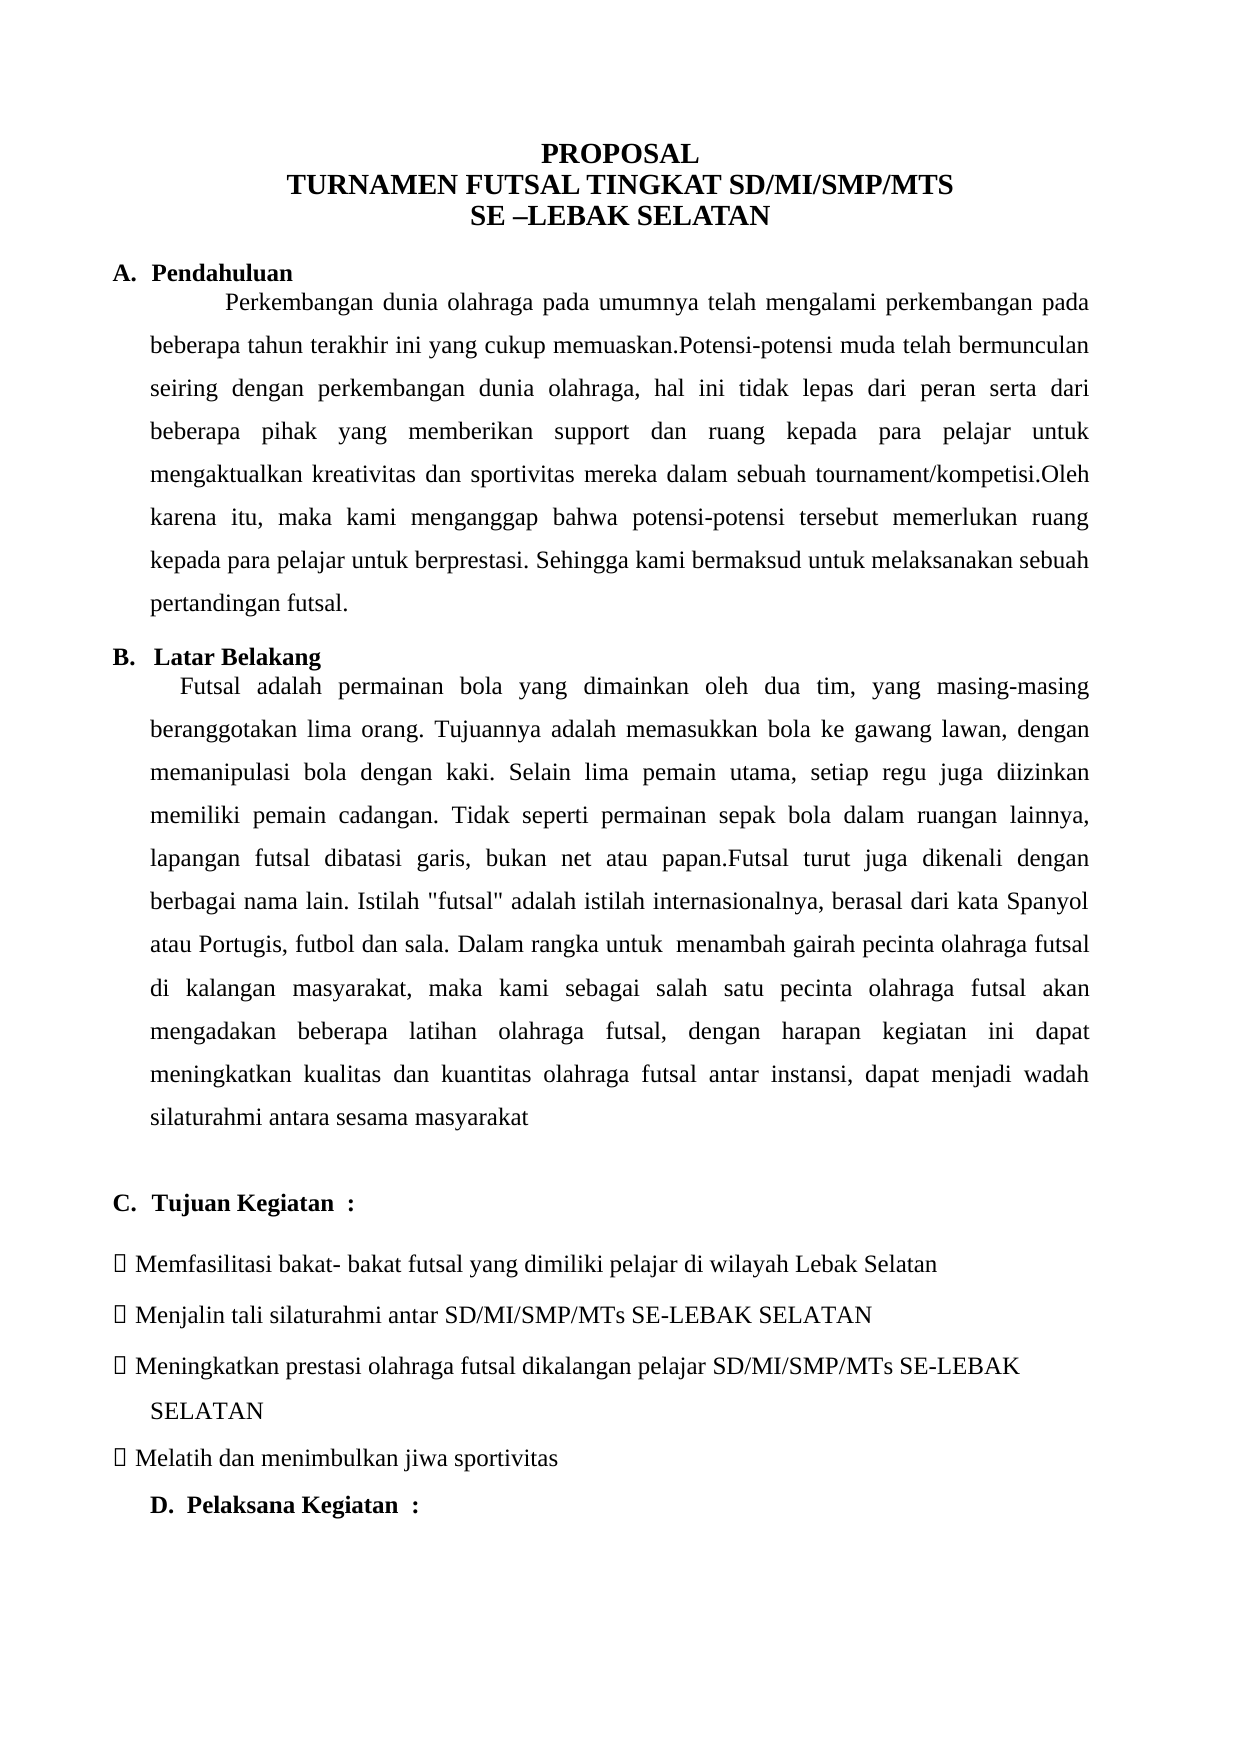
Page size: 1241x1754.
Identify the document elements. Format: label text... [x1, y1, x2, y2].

text B. Latar Belakang [112, 642, 1090, 671]
text A. Pendahuluan [112, 258, 1090, 287]
text PROPOSAL [150, 150, 1090, 167]
text Futsal adalah permainan bola yang dimainkan oleh dua tim, yang masing-masing beranggotakan lima orang. Tujuannya adalah memasukkan bola ke gawang lawan, dengan memanipulasi bola dengan kaki. Selain lima pemain utama, setiap regu juga diizinkan memiliki pemain cadangan. Tidak seperti permainan sepak bola dalam ruangan lainnya, lapangan futsal dibatasi garis, bukan net atau papan.Futsal turut juga dikenali dengan berbagai nama lain. Istilah "futsal" adalah istilah internasionalnya, berasal dari kata Spanyol atau Portugis, futbol dan sala. Dalam rangka untuk menambah gairah pecinta olahraga futsal di kalangan masyarakat, maka kami sebagai salah satu pecinta olahraga futsal akan mengadakan beberapa latihan olahraga futsal, dengan harapan kegiatan ini dapat meningkatkan kualitas dan kuantitas olahraga futsal antar instansi, dapat menjadi wadah silaturahmi antara sesama masyarakat [150, 671, 1090, 1131]
text  Menjalin tali silaturahmi antar SD/MI/SMP/MTs SE-LEBAK SELATAN [112, 1297, 1090, 1331]
text  Melatih dan menimbulkan jiwa sportivitas [112, 1439, 1090, 1473]
text TURNAMEN FUTSAL TINGKAT SD/MI/SMP/MTS [150, 181, 1090, 198]
text  Memfasilitasi bakat- bakat futsal yang dimiliki pelajar di wilayah Lebak Selatan [112, 1246, 1090, 1280]
text C. Tujuan Kegiatan : [112, 1188, 1090, 1217]
text SE –LEBAK SELATAN [150, 212, 1090, 229]
text  Meningkatkan prestasi olahraga futsal dikalangan pelajar SD/MI/SMP/MTs SE-LEBAK SELATAN [112, 1348, 1090, 1425]
text D. Pelaksana Kegiatan : [150, 1490, 1090, 1519]
text Perkembangan dunia olahraga pada umumnya telah mengalami perkembangan pada beberapa tahun terakhir ini yang cukup memuaskan.Potensi-potensi muda telah bermunculan seiring dengan perkembangan dunia olahraga, hal ini tidak lepas dari peran serta dari beberapa pihak yang memberikan support dan ruang kepada para pelajar untuk mengaktualkan kreativitas dan sportivitas mereka dalam sebuah tournament/kompetisi.Oleh karena itu, maka kami menganggap bahwa potensi-potensi tersebut memerlukan ruang kepada para pelajar untuk berprestasi. Sehingga kami bermaksud untuk melaksanakan sebuah pertandingan futsal. [150, 287, 1090, 617]
